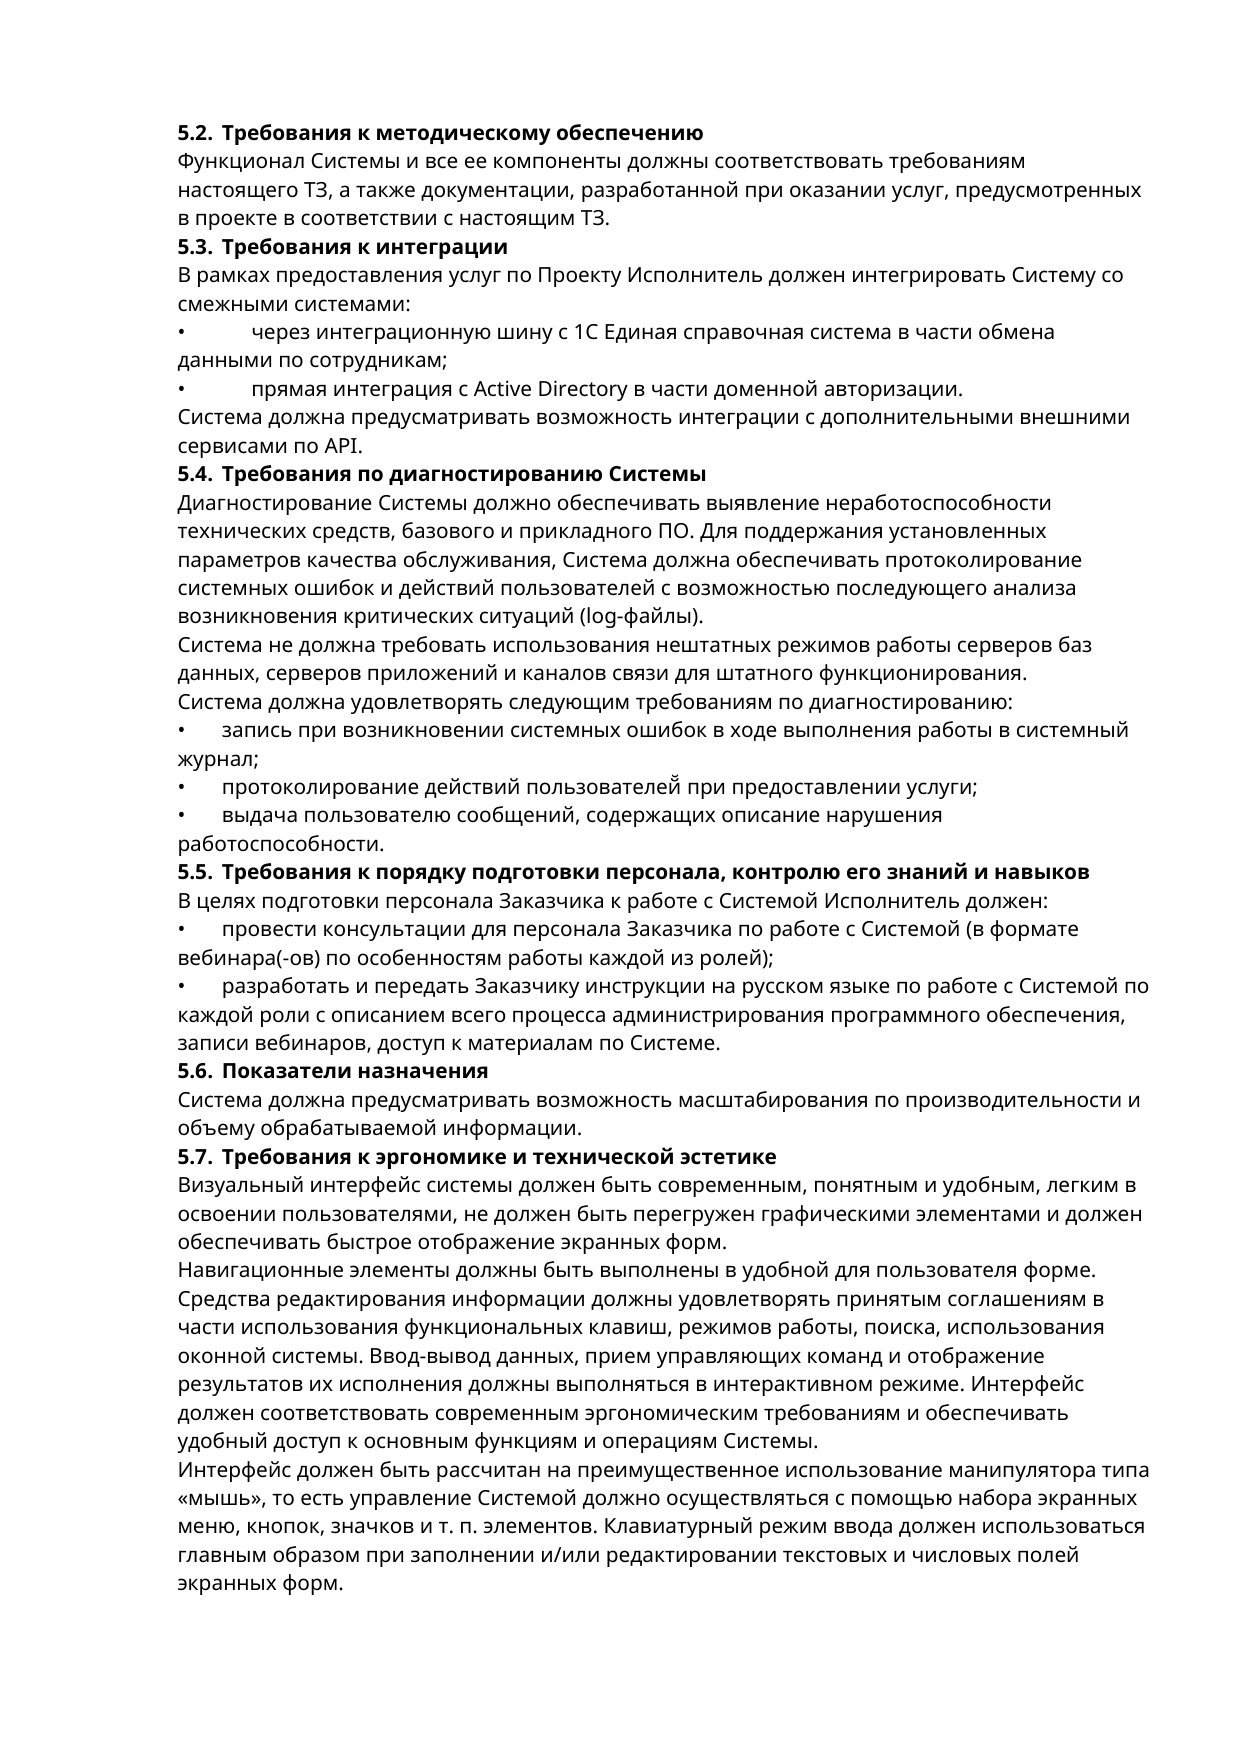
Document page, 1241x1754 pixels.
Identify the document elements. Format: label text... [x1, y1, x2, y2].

text Система не должна требовать использования нештатных режимов работы серверов баз данных, серверов приложений и каналов связи для штатного функционирования. [177, 630, 1152, 687]
text Система должна удовлетворять следующим требованиям по диагностированию: [177, 687, 1152, 715]
text Визуальный интерфейс системы должен быть современным, понятным и удобным, легким в освоении пользователями, не должен быть перегружен графическими элементами и должен обеспечивать быстрое отображение экранных форм. [177, 1170, 1152, 1256]
text Функционал Системы и все ее компоненты должны соответствовать требованиям настоящего ТЗ, а также документации, разработанной при оказании услуг, предусмотренных в проекте в соответствии с настоящим ТЗ. [177, 147, 1152, 232]
text • разработать и передать Заказчику инструкции на русском языке по работе с Системой по каждой роли с описанием всего процесса администрирования программного обеспечения, записи вебинаров, доступ к материалам по Системе. [177, 971, 1152, 1057]
subtitle Требования к интеграции [177, 232, 1152, 260]
text • через интеграционную шину с 1С Единая справочная система в части обмена данными по сотрудникам; [177, 317, 1152, 374]
text • протоколирование действий пользователей̆ при предоставлении услуги; [177, 772, 1152, 801]
text • провести консультации для персонала Заказчика по работе с Системой (в формате вебинара(-ов) по особенностям работы каждой из ролей); [177, 914, 1152, 971]
text • выдача пользователю сообщений, содержащих описание нарушения работоспособности. [177, 801, 1152, 857]
text Навигационные элементы должны быть выполнены в удобной для пользователя форме. Средства редактирования информации должны удовлетворять принятым соглашениям в части использования функциональных клавиш, режимов работы, поиска, использования оконной системы. Ввод-вывод данных, прием управляющих команд и отображение результатов их исполнения должны выполняться в интерактивном режиме. Интерфейс должен соответствовать современным эргономическим требованиям и обеспечивать удобный доступ к основным функциям и операциям Системы. [177, 1256, 1152, 1455]
text • прямая интеграция с Active Directory в части доменной авторизации. [177, 374, 1152, 402]
subtitle Требования к методическому обеспечению [177, 118, 1152, 147]
text В целях подготовки персонала Заказчика к работе с Системой Исполнитель должен: [177, 886, 1152, 914]
text • запись при возникновении системных ошибок в ходе выполнения работы в системный журнал; [177, 715, 1152, 772]
text В рамках предоставления услуг по Проекту Исполнитель должен интегрировать Систему со смежными системами: [177, 260, 1152, 317]
text Диагностирование Системы должно обеспечивать выявление неработоспособности технических средств, базового и прикладного ПО. Для поддержания установленных параметров качества обслуживания, Система должна обеспечивать протоколирование системных ошибок и действий пользователей с возможностью последующего анализа возникновения критических ситуаций (log-файлы). [177, 488, 1152, 630]
subtitle Требования по диагностированию Системы [177, 459, 1152, 488]
subtitle Требования к эргономике и технической эстетике [177, 1142, 1152, 1170]
text Система должна предусматривать возможность масштабирования по производительности и объему обрабатываемой информации. [177, 1085, 1152, 1142]
subtitle Показатели назначения [177, 1057, 1152, 1085]
subtitle Требования к порядку подготовки персонала, контролю его знаний и навыков [177, 857, 1152, 886]
text Система должна предусматривать возможность интеграции с дополнительными внешними сервисами по API. [177, 402, 1152, 459]
text Интерфейс должен быть рассчитан на преимущественное использование манипулятора типа «мышь», то есть управление Системой должно осуществляться с помощью набора экранных меню, кнопок, значков и т. п. элементов. Клавиатурный режим ввода должен использоваться главным образом при заполнении и/или редактировании текстовых и числовых полей экранных форм. [177, 1455, 1152, 1597]
